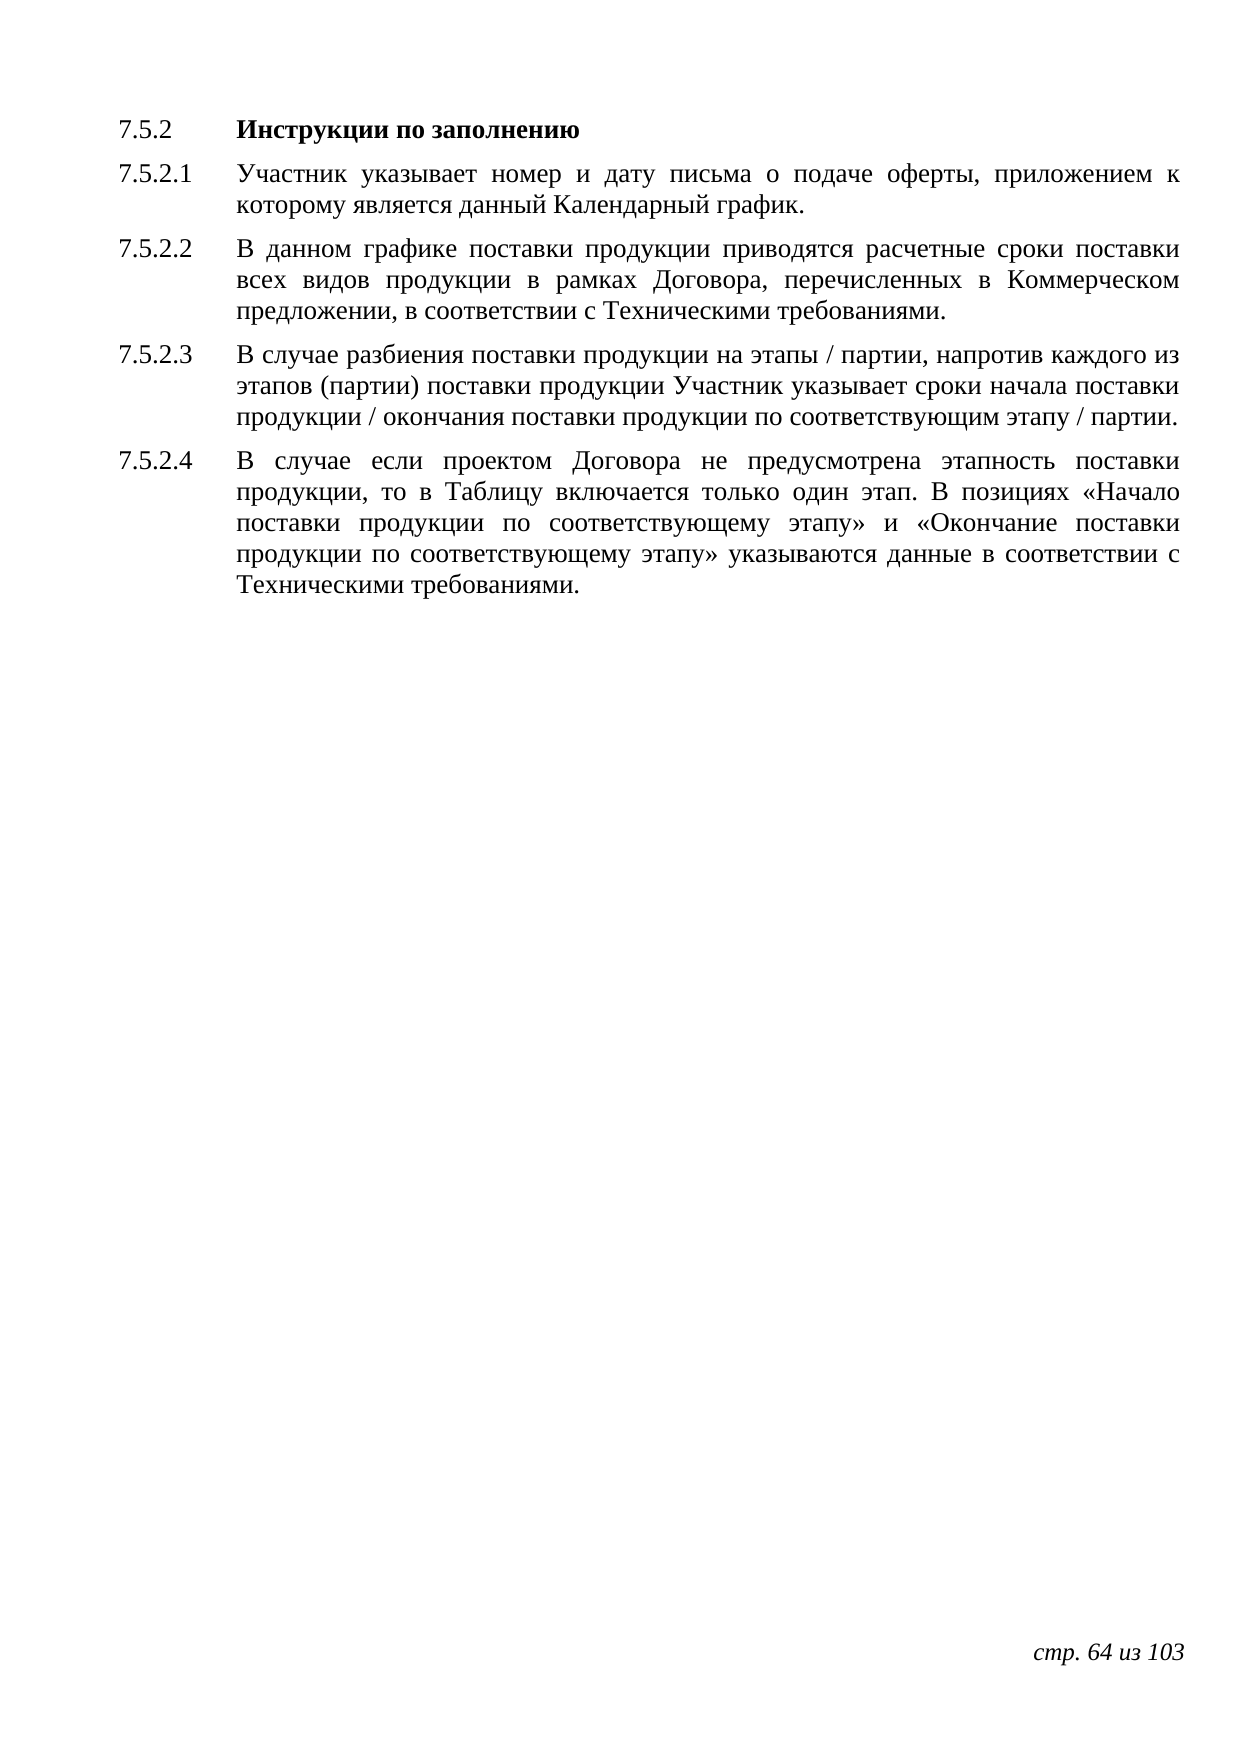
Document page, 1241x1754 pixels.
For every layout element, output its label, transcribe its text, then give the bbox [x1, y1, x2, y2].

text В случае разбиения поставки продукции на этапы / партии, напротив каждого из этапов (партии) поставки продукции Участник указывает сроки начала поставки продукции / окончания поставки продукции по соответствующим этапу / партии. [118, 338, 1181, 431]
text В данном графике поставки продукции приводятся расчетные сроки поставки всех видов продукции в рамках Договора, перечисленных в Коммерческом предложении, в соответствии с Техническими требованиями. [118, 232, 1181, 326]
text Инструкции по заполнению [118, 114, 1181, 145]
text В случае если проектом Договора не предусмотрена этапность поставки продукции, то в Таблицу включается только один этап. В позициях «Начало поставки продукции по соответствующему этапу» и «Окончание поставки продукции по соответствующему этапу» указываются данные в соответствии с Техническими требованиями. [118, 444, 1181, 600]
text Участник указывает номер и дату письма о подаче оферты, приложением к которому является данный Календарный график. [118, 157, 1181, 219]
